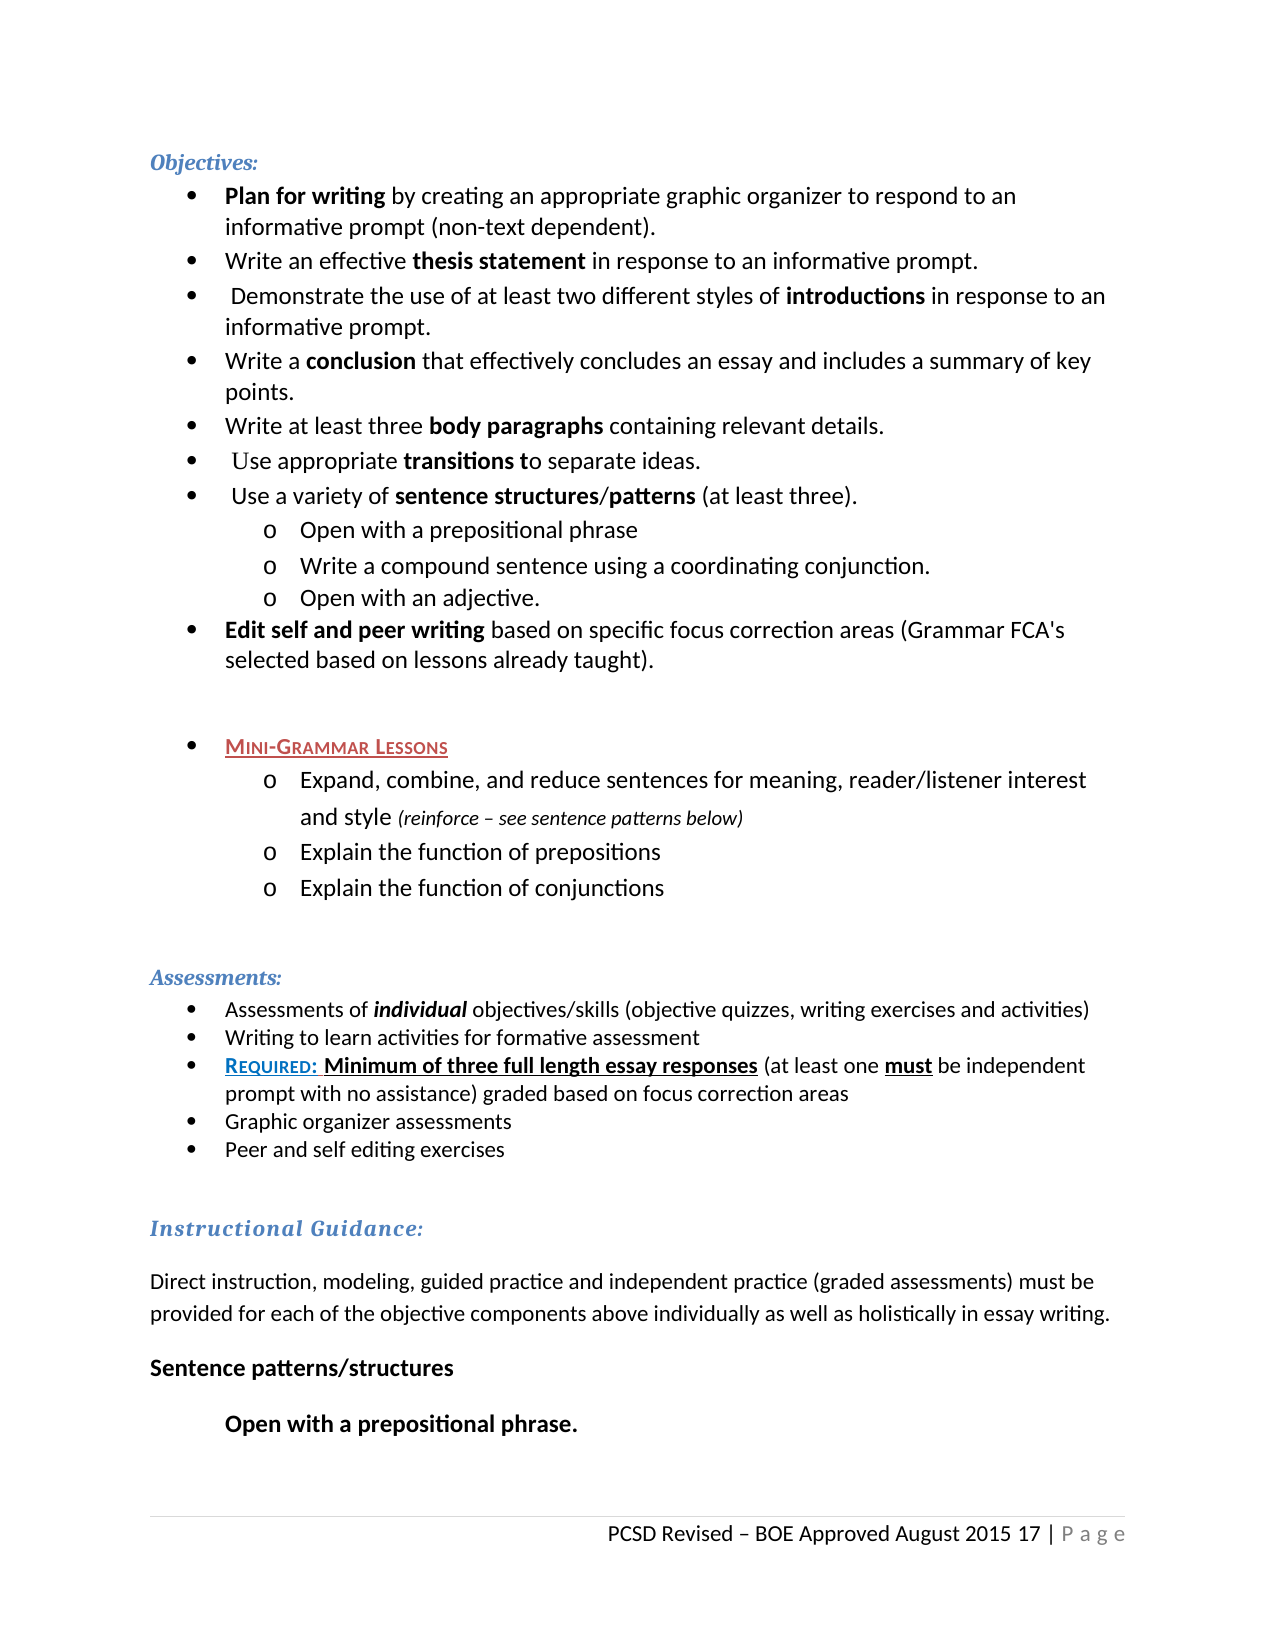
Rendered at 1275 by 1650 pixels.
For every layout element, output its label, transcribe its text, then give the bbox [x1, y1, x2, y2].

list Demonstrate the use of at least two different styles of introductions in response to an informative prompt. [187, 280, 1125, 341]
list Use appropriate transitions to separate ideas. [187, 445, 1125, 476]
list Explain the function of prepositions [262, 836, 1125, 867]
list Mini-Grammar Lessons [187, 732, 1125, 760]
list Open with a prepositional phrase [262, 514, 1125, 546]
subtitle Objectives: [150, 150, 1125, 176]
list Peer and self editing exercises [187, 1135, 1125, 1163]
list Use a variety of sentence structures/patterns (at least three). [187, 480, 1125, 510]
list Explain the function of conjunctions [262, 872, 1125, 904]
text Sentence patterns/structures [150, 1352, 1125, 1383]
text Direct instruction, modeling, guided practice and independent practice (graded assessments) must be provided for each of the objective components above individually as well as holistically in essay writing. [150, 1267, 1125, 1327]
list Expand, combine, and reduce sentences for meaning, reader/listener interest and style (reinforce – see sentence patterns below) [262, 764, 1125, 831]
list Write a compound sentence using a coordinating conjunction. [262, 551, 1125, 582]
list Required: Minimum of three full length essay responses (at least one must be independent prompt with no assistance) graded based on focus correction areas [187, 1051, 1125, 1107]
list Assessments of individual objectives/skills (objective quizzes, writing exercises and activities) [187, 995, 1125, 1023]
text Open with a prepositional phrase. [225, 1408, 1125, 1438]
list Write a conclusion that effectively concludes an essay and includes a summary of key points. [187, 345, 1125, 406]
list Open with an adjective. [262, 582, 1125, 614]
list Graphic organizer assessments [187, 1107, 1125, 1135]
list Write an effective thesis statement in response to an informative prompt. [187, 245, 1125, 276]
list Writing to learn activities for formative assessment [187, 1023, 1125, 1051]
list Plan for writing by creating an appropriate graphic organizer to respond to an informative prompt (non-text dependent). [187, 180, 1125, 241]
subtitle Instructional Guidance: [150, 1216, 1125, 1242]
subtitle Assessments: [150, 964, 1125, 991]
list Edit self and peer writing based on specific focus correction areas (Grammar FCA's selected based on lessons already taught). [187, 614, 1125, 675]
list Write at least three body paragraphs containing relevant details. [187, 411, 1125, 441]
